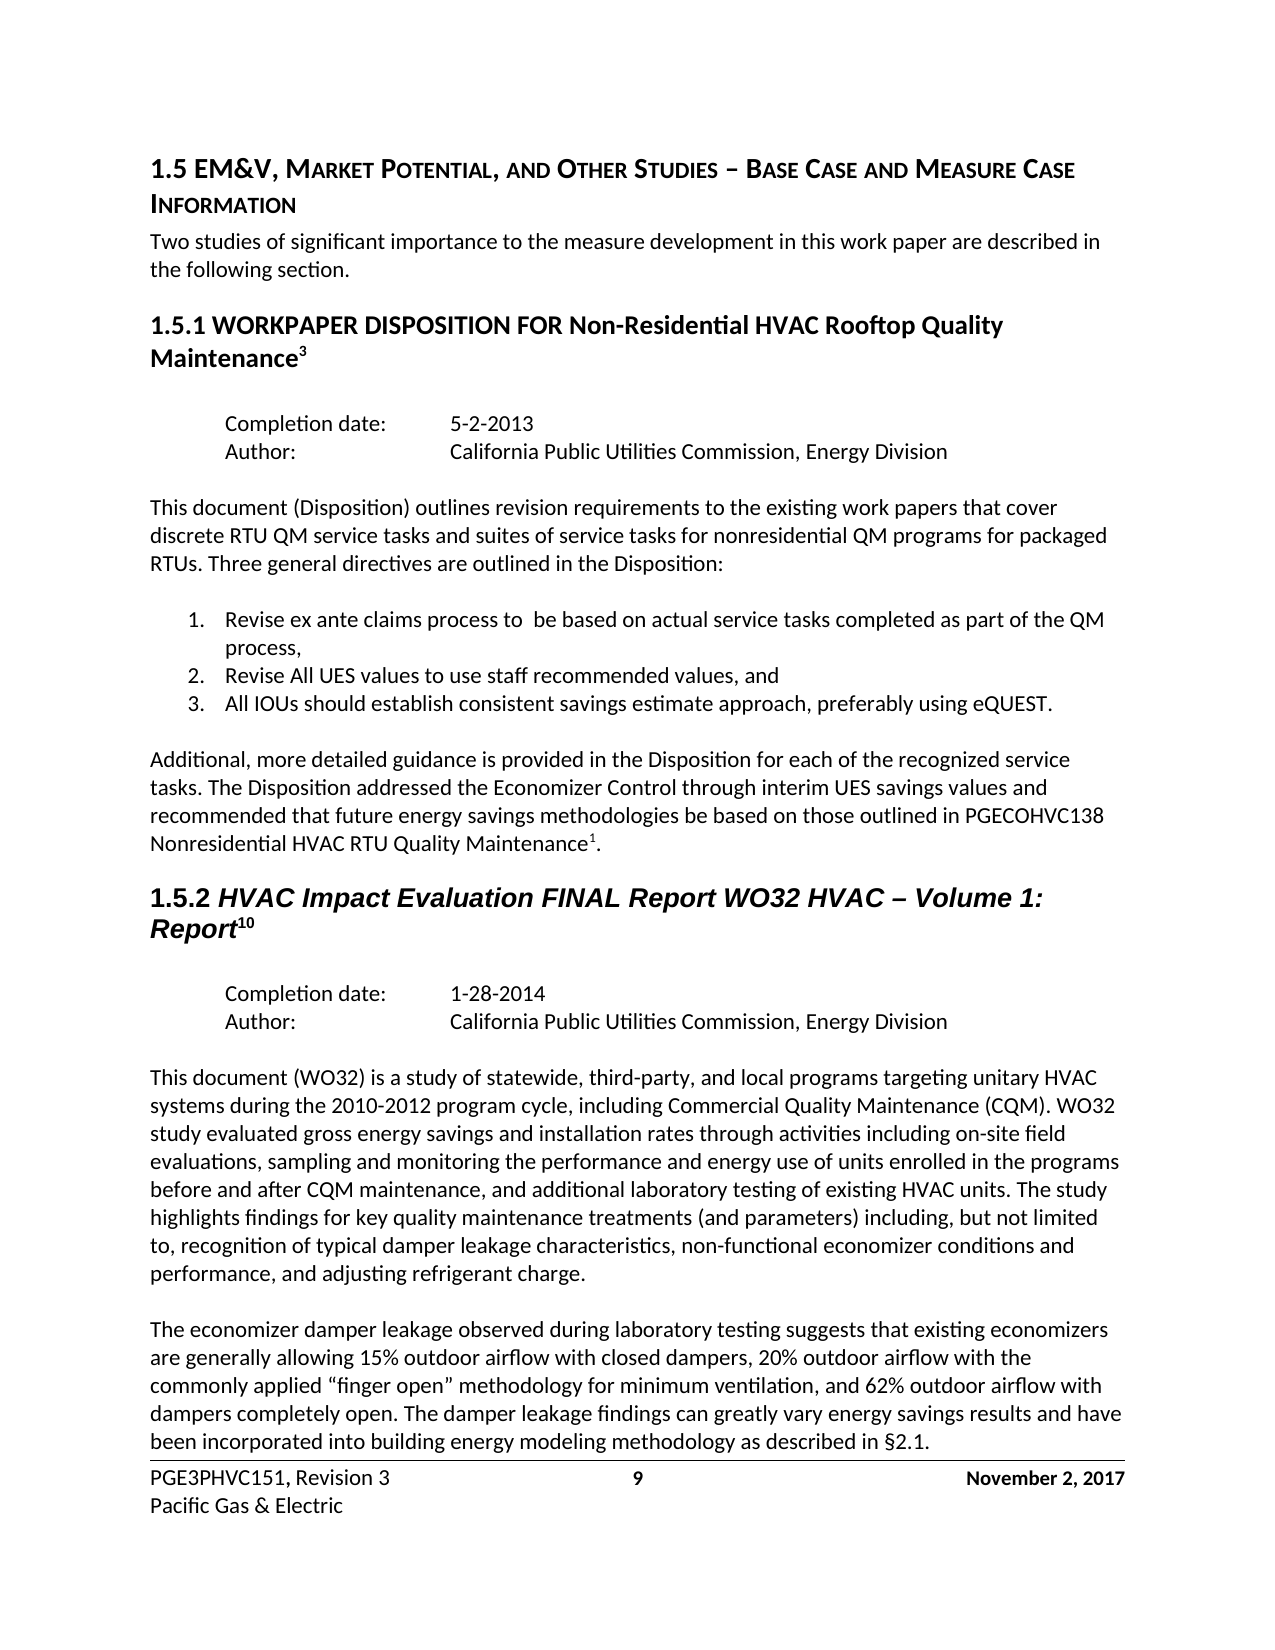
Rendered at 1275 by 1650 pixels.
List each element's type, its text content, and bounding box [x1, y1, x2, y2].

text Author: California Public Utilities Commission, Energy Division [150, 1007, 1125, 1035]
text This document (WO32) is a study of statewide, third-party, and local programs targeting unitary HVAC systems during the 2010-2012 program cycle, including Commercial Quality Maintenance (CQM). WO32 study evaluated gross energy savings and installation rates through activities including on-site field evaluations, sampling and monitoring the performance and energy use of units enrolled in the programs before and after CQM maintenance, and additional laboratory testing of existing HVAC units. The study highlights findings for key quality maintenance treatments (and parameters) including, but not limited to, recognition of typical damper leakage characteristics, non-functional economizer conditions and performance, and adjusting refrigerant charge. [150, 1063, 1125, 1287]
list Revise All UES values to use staff recommended values, and [187, 661, 1125, 689]
subtitle 1.5.1 WORKPAPER DISPOSITION FOR Non-Residential HVAC Rooftop Quality Maintenance3 [150, 308, 1125, 374]
text This document (Disposition) outlines revision requirements to the existing work papers that cover discrete RTU QM service tasks and suites of service tasks for nonresidential QM programs for packaged RTUs. Three general directives are outlined in the Disposition: [150, 493, 1125, 577]
text The economizer damper leakage observed during laboratory testing suggests that existing economizers are generally allowing 15% outdoor airflow with closed dampers, 20% outdoor airflow with the commonly applied “finger open” methodology for minimum ventilation, and 62% outdoor airflow with dampers completely open. The damper leakage findings can greatly vary energy savings results and have been incorporated into building energy modeling methodology as described in §2.1. [150, 1315, 1125, 1455]
text Completion date: 1-28-2014 [150, 979, 1125, 1007]
list All IOUs should establish consistent savings estimate approach, preferably using eQUEST. [187, 689, 1125, 717]
text Additional, more detailed guidance is provided in the Disposition for each of the recognized service tasks. The Disposition addressed the Economizer Control through interim UES savings values and recommended that future energy savings methodologies be based on those outlined in PGECOHVC138 Nonresidential HVAC RTU Quality Maintenance1. [150, 745, 1125, 857]
subtitle 1.5 EM&V, Market Potential, and Other Studies – Base Case and Measure Case Information [150, 150, 1125, 221]
text Author: California Public Utilities Commission, Energy Division [225, 437, 1125, 465]
subtitle 1.5.2 HVAC Impact Evaluation FINAL Report WO32 HVAC – Volume 1: Report [150, 882, 1125, 945]
text Completion date: 5-2-2013 [225, 409, 1125, 437]
text Two studies of significant importance to the measure development in this work paper are described in the following section. [150, 227, 1125, 283]
list Revise ex ante claims process to be based on actual service tasks completed as part of the QM process, [187, 605, 1125, 661]
